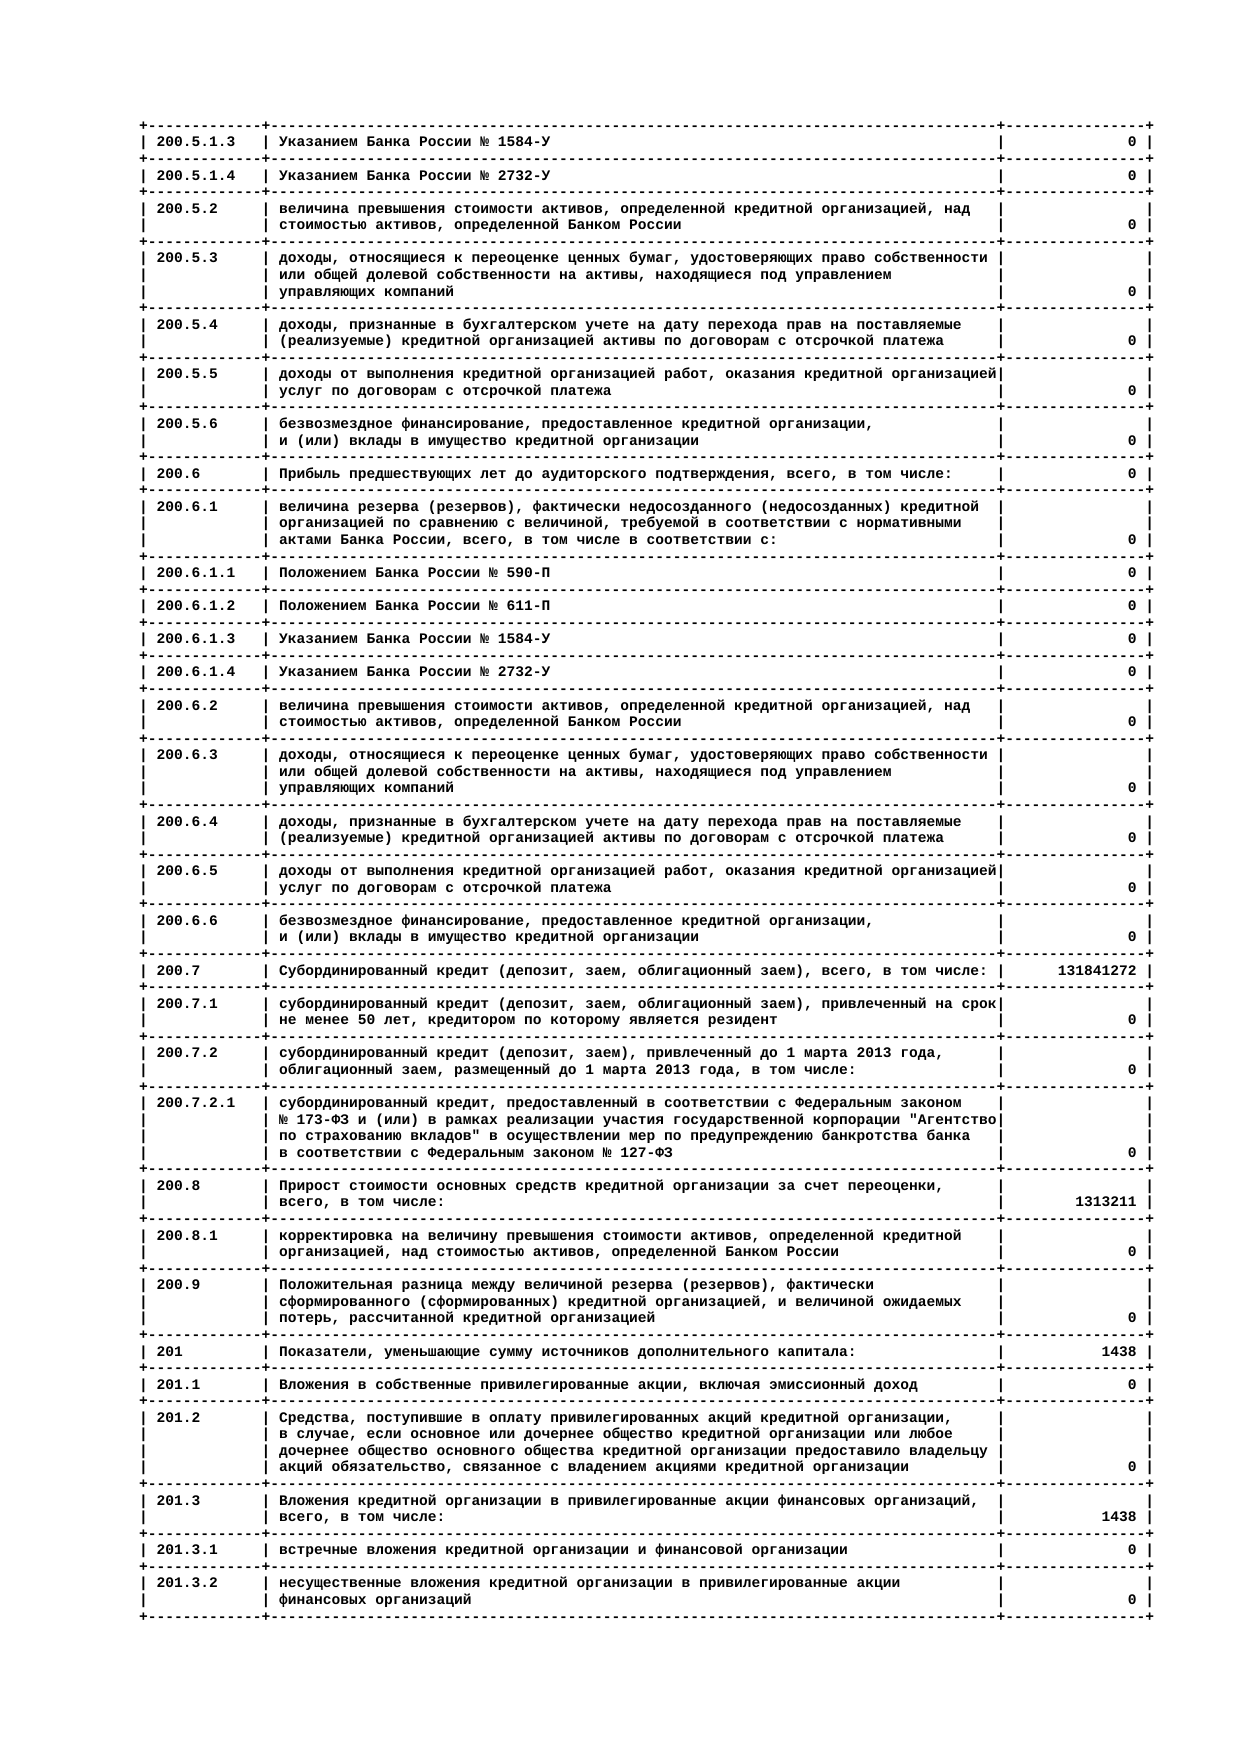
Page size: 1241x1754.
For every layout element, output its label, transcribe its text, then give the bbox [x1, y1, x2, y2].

text +-------------+-----------------------------------------------------------------------------------+----------------+ [139, 400, 1181, 416]
text | | или общей долевой собственности на активы, находящиеся под управлением | | [139, 267, 1181, 284]
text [139, 1609, 1181, 1625]
text +-------------+-----------------------------------------------------------------------------------+----------------+ [139, 184, 1181, 201]
text +-------------+-----------------------------------------------------------------------------------+----------------+ [139, 1360, 1181, 1377]
text +-------------+-----------------------------------------------------------------------------------+----------------+ [139, 615, 1181, 632]
text | | актами Банка России, всего, в том числе в соответствии с: | 0 | [139, 532, 1181, 549]
text +-------------+-----------------------------------------------------------------------------------+----------------+ [139, 1079, 1181, 1095]
text | | организацией, над стоимостью активов, определенной Банком России | 0 | [139, 1244, 1181, 1261]
text | | по страхованию вкладов" в осуществлении мер по предупреждению банкротства банка | | [139, 1128, 1181, 1145]
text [139, 151, 1181, 168]
text | 201 | Показатели, уменьшающие сумму источников дополнительного капитала: | 1438 | [139, 1344, 1181, 1360]
text +-------------+-----------------------------------------------------------------------------------+----------------+ [139, 449, 1181, 466]
text | 200.8 | Прирост стоимости основных средств кредитной организации за счет переоценки, | | [139, 1178, 1181, 1195]
text | 200.5.1.4 | Указанием Банка России № 2732-У | 0 | [139, 168, 1181, 184]
text +-------------+-----------------------------------------------------------------------------------+----------------+ [139, 731, 1181, 747]
text +-------------+-----------------------------------------------------------------------------------+----------------+ [139, 582, 1181, 598]
text | | услуг по договорам с отсрочкой платежа | 0 | [139, 880, 1181, 897]
text | | финансовых организаций | 0 | [139, 1592, 1181, 1609]
text | | дочернее общество основного общества кредитной организации предоставило владельцу | | [139, 1443, 1181, 1460]
text +-------------+-----------------------------------------------------------------------------------+----------------+ [139, 797, 1181, 814]
text | | (реализуемые) кредитной организацией активы по договорам с отсрочкой платежа | 0 | [139, 333, 1181, 350]
text +-------------+-----------------------------------------------------------------------------------+----------------+ [139, 234, 1181, 251]
text +-------------+-----------------------------------------------------------------------------------+----------------+ [139, 1526, 1181, 1542]
text | 200.6.1.4 | Указанием Банка России № 2732-У | 0 | [139, 665, 1181, 681]
text | | акций обязательство, связанное с владением акциями кредитной организации | 0 | [139, 1460, 1181, 1476]
text +-------------+-----------------------------------------------------------------------------------+----------------+ [139, 1476, 1181, 1493]
text | | всего, в том числе: | 1313211 | [139, 1195, 1181, 1211]
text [139, 118, 1181, 135]
text +-------------+-----------------------------------------------------------------------------------+----------------+ [139, 979, 1181, 996]
text | 200.6.1.2 | Положением Банка России № 611-П | 0 | [139, 598, 1181, 615]
text | | № 173-ФЗ и (или) в рамках реализации участия государственной корпорации "Агентство| | [139, 1112, 1181, 1128]
text | 201.1 | Вложения в собственные привилегированные акции, включая эмиссионный доход | 0 | [139, 1377, 1181, 1393]
text +-------------+-----------------------------------------------------------------------------------+----------------+ [139, 1029, 1181, 1046]
text +-------------+-----------------------------------------------------------------------------------+----------------+ [139, 482, 1181, 499]
text | 200.6.1.3 | Указанием Банка России № 1584-У | 0 | [139, 632, 1181, 648]
text | | в соответствии с Федеральным законом № 127-ФЗ | 0 | [139, 1145, 1181, 1162]
text | | потерь, рассчитанной кредитной организацией | 0 | [139, 1311, 1181, 1327]
text | 200.6.2 | величина превышения стоимости активов, определенной кредитной организацией, над | | [139, 698, 1181, 714]
text | | организацией по сравнению с величиной, требуемой в соответствии с нормативными | | [139, 516, 1181, 532]
text +-------------+-----------------------------------------------------------------------------------+----------------+ [139, 847, 1181, 863]
text | 200.6.1.1 | Положением Банка России № 590-П | 0 | [139, 565, 1181, 582]
text | 201.3 | Вложения кредитной организации в привилегированные акции финансовых организаций, | | [139, 1493, 1181, 1509]
text | 200.6.4 | доходы, признанные в бухгалтерском учете на дату перехода прав на поставляемые | | [139, 814, 1181, 830]
text | 200.7.2.1 | субординированный кредит, предоставленный в соответствии с Федеральным законом | | [139, 1095, 1181, 1112]
text | | или общей долевой собственности на активы, находящиеся под управлением | | [139, 764, 1181, 781]
text | | (реализуемые) кредитной организацией активы по договорам с отсрочкой платежа | 0 | [139, 830, 1181, 847]
text | | управляющих компаний | 0 | [139, 781, 1181, 797]
text +-------------+-----------------------------------------------------------------------------------+----------------+ [139, 350, 1181, 367]
text | 201.3.1 | встречные вложения кредитной организации и финансовой организации | 0 | [139, 1542, 1181, 1559]
text | 201.2 | Средства, поступившие в оплату привилегированных акций кредитной организации, | | [139, 1410, 1181, 1427]
text | 200.5.5 | доходы от выполнения кредитной организацией работ, оказания кредитной организацией| | [139, 367, 1181, 383]
text | 200.7.1 | субординированный кредит (депозит, заем, облигационный заем), привлеченный на срок| | [139, 996, 1181, 1012]
text | | и (или) вклады в имущество кредитной организации | 0 | [139, 930, 1181, 946]
text +-------------+-----------------------------------------------------------------------------------+----------------+ [139, 1261, 1181, 1277]
text | 200.5.1.3 | Указанием Банка России № 1584-У | 0 | [139, 135, 1181, 151]
text | | всего, в том числе: | 1438 | [139, 1509, 1181, 1526]
text | | стоимостью активов, определенной Банком России | 0 | [139, 714, 1181, 731]
text | 200.5.3 | доходы, относящиеся к переоценке ценных бумаг, удостоверяющих право собственности | | [139, 251, 1181, 267]
text | | облигационный заем, размещенный до 1 марта 2013 года, в том числе: | 0 | [139, 1062, 1181, 1079]
text +-------------+-----------------------------------------------------------------------------------+----------------+ [139, 1559, 1181, 1576]
text | 200.6.3 | доходы, относящиеся к переоценке ценных бумаг, удостоверяющих право собственности | | [139, 747, 1181, 764]
text +-------------+-----------------------------------------------------------------------------------+----------------+ [139, 1393, 1181, 1410]
text | 200.6.1 | величина резерва (резервов), фактически недосозданного (недосозданных) кредитной | | [139, 499, 1181, 516]
text | 200.5.6 | безвозмездное финансирование, предоставленное кредитной организации, | | [139, 416, 1181, 433]
text +-------------+-----------------------------------------------------------------------------------+----------------+ [139, 1327, 1181, 1344]
text | | в случае, если основное или дочернее общество кредитной организации или любое | | [139, 1427, 1181, 1443]
text +-------------+-----------------------------------------------------------------------------------+----------------+ [139, 1162, 1181, 1178]
text +-------------+-----------------------------------------------------------------------------------+----------------+ [139, 897, 1181, 913]
text | 200.6.6 | безвозмездное финансирование, предоставленное кредитной организации, | | [139, 913, 1181, 930]
text +-------------+-----------------------------------------------------------------------------------+----------------+ [139, 549, 1181, 565]
text | 200.6.5 | доходы от выполнения кредитной организацией работ, оказания кредитной организацией| | [139, 863, 1181, 880]
text | | услуг по договорам с отсрочкой платежа | 0 | [139, 383, 1181, 400]
text +-------------+-----------------------------------------------------------------------------------+----------------+ [139, 300, 1181, 317]
text | | сформированного (сформированных) кредитной организацией, и величиной ожидаемых | | [139, 1294, 1181, 1311]
text | | не менее 50 лет, кредитором по которому является резидент | 0 | [139, 1012, 1181, 1029]
text | 200.7 | Субординированный кредит (депозит, заем, облигационный заем), всего, в том числе: | 131841272 | [139, 963, 1181, 979]
text | | стоимостью активов, определенной Банком России | 0 | [139, 217, 1181, 234]
text | | и (или) вклады в имущество кредитной организации | 0 | [139, 433, 1181, 449]
text | 200.6 | Прибыль предшествующих лет до аудиторского подтверждения, всего, в том числе: | 0 | [139, 466, 1181, 482]
text | 200.8.1 | корректировка на величину превышения стоимости активов, определенной кредитной | | [139, 1228, 1181, 1244]
text | 200.9 | Положительная разница между величиной резерва (резервов), фактически | | [139, 1277, 1181, 1294]
text | 201.3.2 | несущественные вложения кредитной организации в привилегированные акции | | [139, 1576, 1181, 1592]
text +-------------+-----------------------------------------------------------------------------------+----------------+ [139, 1211, 1181, 1228]
text | | управляющих компаний | 0 | [139, 284, 1181, 300]
text +-------------+-----------------------------------------------------------------------------------+----------------+ [139, 946, 1181, 963]
text | 200.7.2 | субординированный кредит (депозит, заем), привлеченный до 1 марта 2013 года, | | [139, 1046, 1181, 1062]
text | 200.5.4 | доходы, признанные в бухгалтерском учете на дату перехода прав на поставляемые | | [139, 317, 1181, 333]
text | 200.5.2 | величина превышения стоимости активов, определенной кредитной организацией, над | | [139, 201, 1181, 217]
text +-------------+-----------------------------------------------------------------------------------+----------------+ [139, 648, 1181, 665]
text +-------------+-----------------------------------------------------------------------------------+----------------+ [139, 681, 1181, 698]
